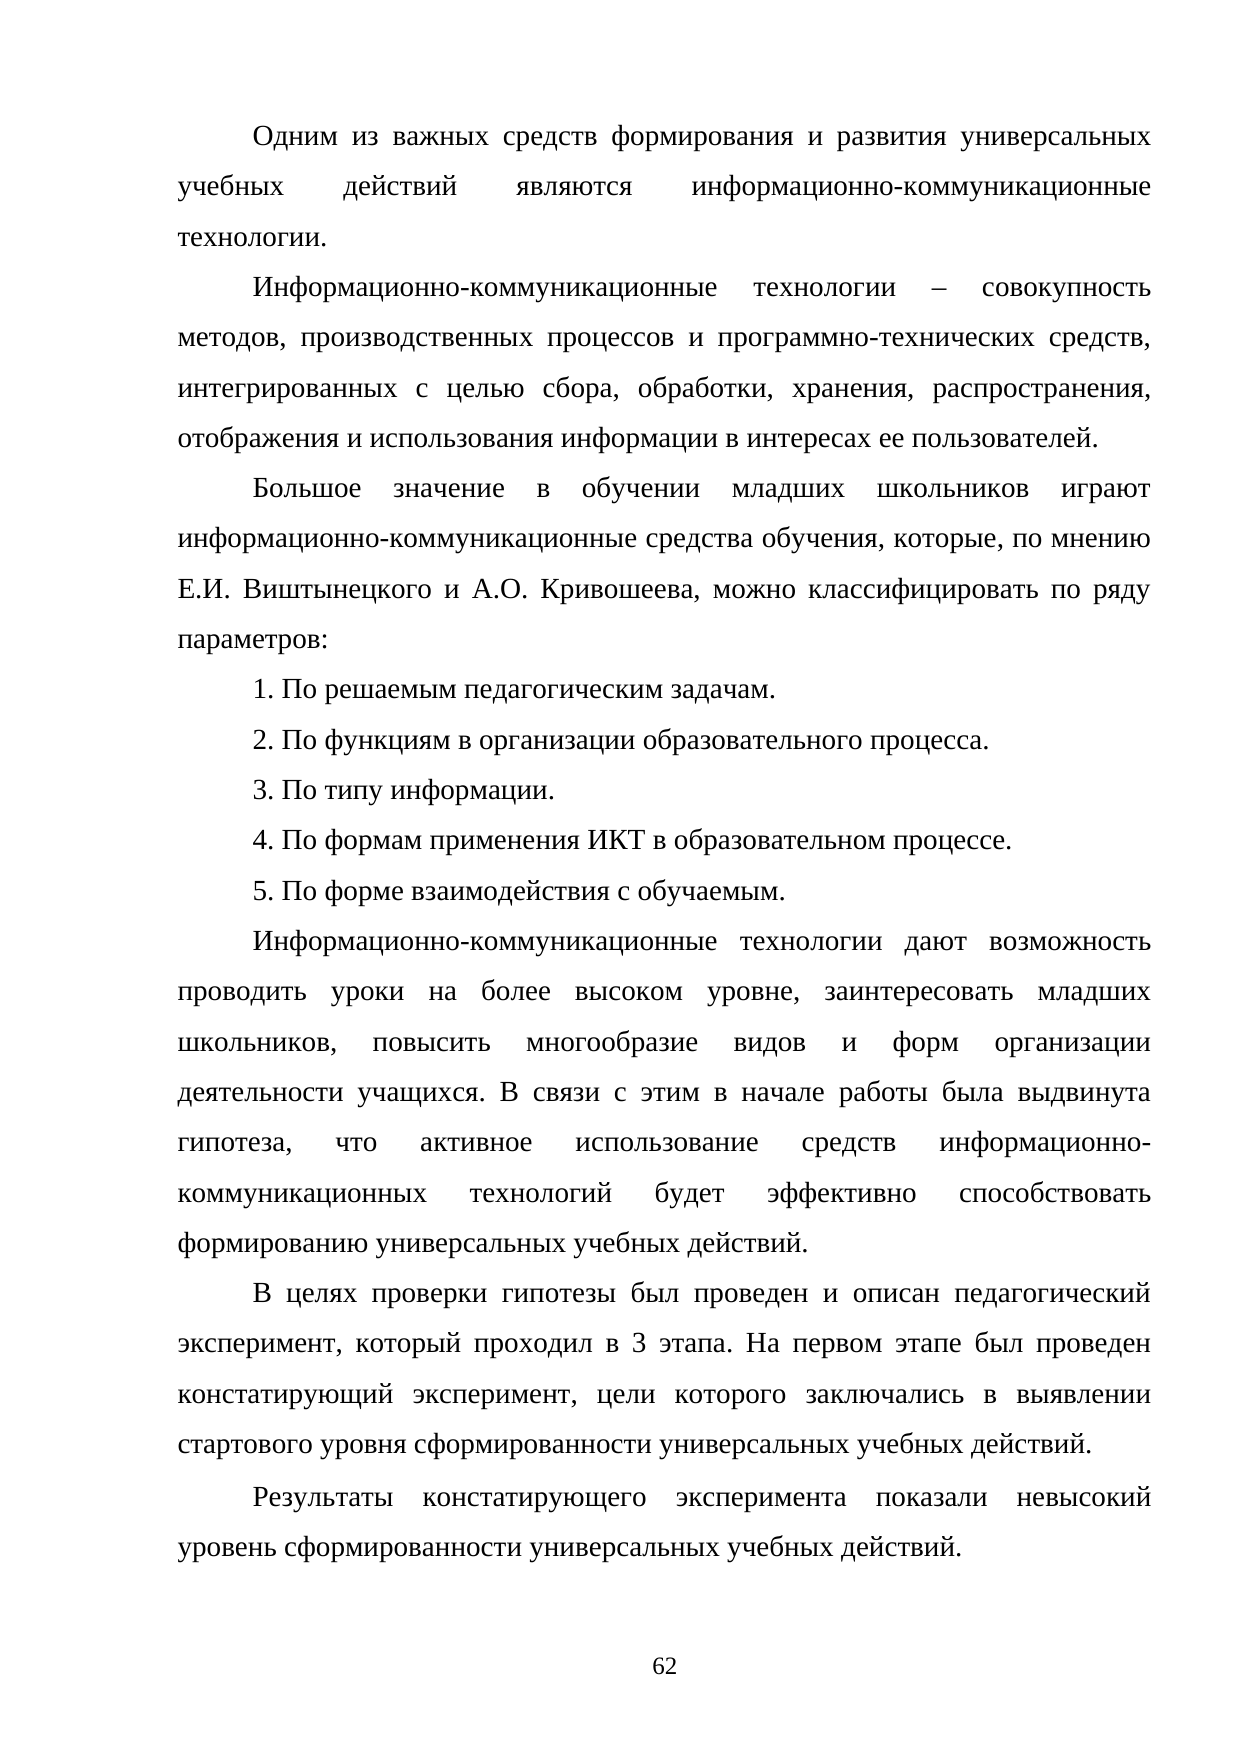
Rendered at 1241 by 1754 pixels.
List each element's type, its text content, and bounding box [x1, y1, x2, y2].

text 5. По форме взаимодействия с обучаемым. [177, 873, 1152, 906]
text Одним из важных средств формирования и развития универсальных учебных действий являются информационно-коммуникационные технологии. [177, 118, 1152, 252]
text Информационно-коммуникационные технологии дают возможность проводить уроки на более высоком уровне, заинтересовать младших школьников, повысить многообразие видов и форм организации деятельности учащихся. В связи с этим в начале работы была выдвинута гипотеза, что активное использование средств информационно-коммуникационных технологий будет эффективно способствовать формированию универсальных учебных действий. [177, 923, 1152, 1258]
text 3. По типу информации. [177, 772, 1152, 806]
text 2. По функциям в организации образовательного процесса. [177, 722, 1152, 755]
text Информационно-коммуникационные технологии – совокупность методов, производственных процессов и программно-технических средств, интегрированных с целью сбора, обработки, хранения, распространения, отображения и использования информации в интересах ее пользователей. [177, 269, 1152, 453]
text В целях проверки гипотезы был проведен и описан педагогический эксперимент, который проходил в 3 этапа. На первом этапе был проведен констатирующий эксперимент, цели которого заключались в выявлении стартового уровня сформированности универсальных учебных действий. [177, 1275, 1152, 1460]
text Большое значение в обучении младших школьников играют информационно-коммуникационные средства обучения, которые, по мнению Е.И. Виштынецкого и А.О. Кривошеева, можно классифицировать по ряду параметров: [177, 470, 1152, 655]
text 1. По решаемым педагогическим задачам. [177, 672, 1152, 705]
text Результаты констатирующего эксперимента показали невысокий уровень сформированности универсальных учебных действий. [177, 1479, 1152, 1562]
text 4. По формам применения ИКТ в образовательном процессе. [177, 822, 1152, 856]
